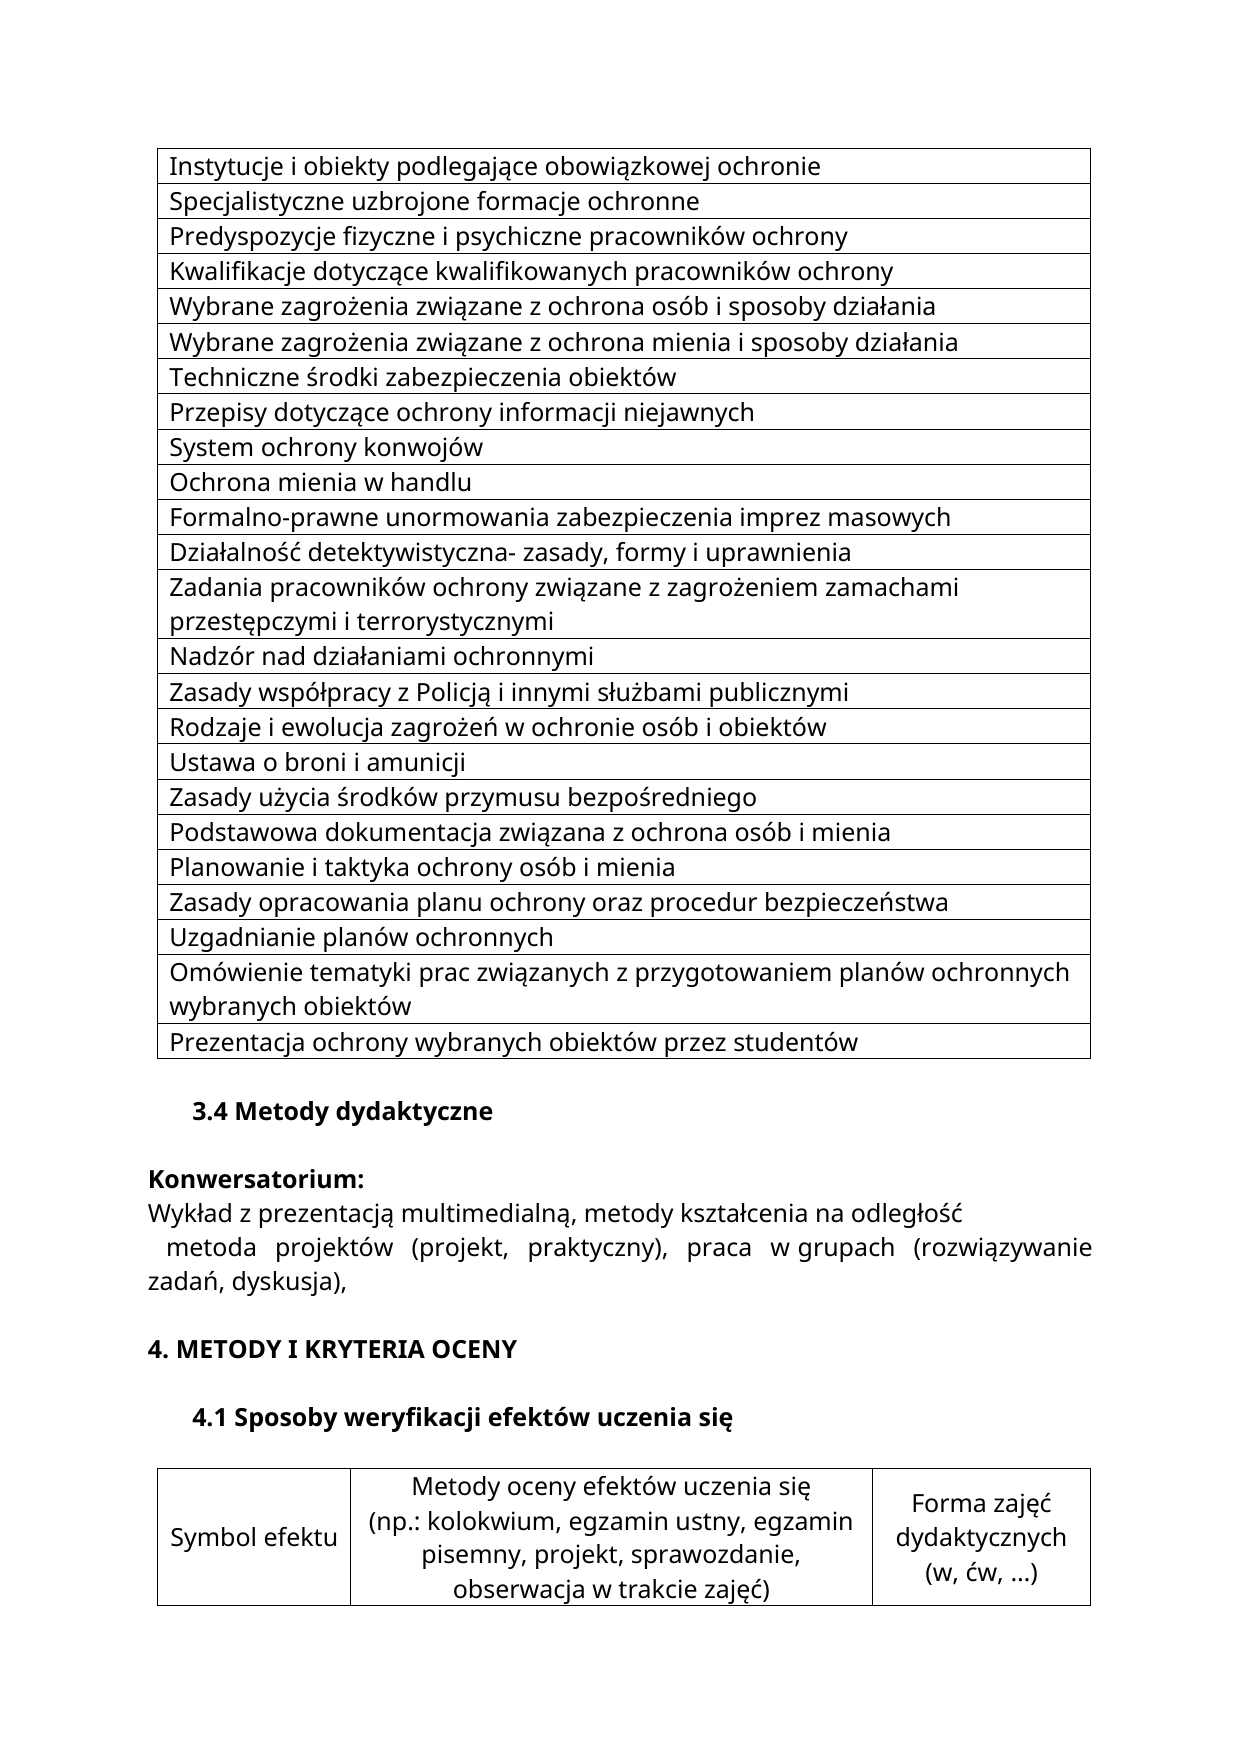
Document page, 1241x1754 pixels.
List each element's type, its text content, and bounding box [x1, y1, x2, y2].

text 3.4 Metody dydaktyczne [192, 1093, 1093, 1127]
table_cell Techniczne środki zabezpieczenia obiektów [158, 359, 1090, 393]
table_cell Nadzór nad działaniami ochronnymi [158, 639, 1090, 673]
table_cell Wybrane zagrożenia związane z ochrona mienia i sposoby działania [158, 324, 1090, 358]
table_cell Wybrane zagrożenia związane z ochrona osób i sposoby działania [158, 289, 1090, 323]
table_header Metody oceny efektów uczenia się (np.: kolokwium, egzamin ustny, egzamin pisemny, projekt, sprawozdanie, obserwacja w trakcie zajęć) [351, 1469, 872, 1605]
table_cell Prezentacja ochrony wybranych obiektów przez studentów [158, 1024, 1090, 1058]
text Wykład z prezentacją multimedialną, metody kształcenia na odległość [148, 1196, 1093, 1229]
text metoda projektów (projekt, praktyczny), praca w grupach (rozwiązywanie zadań, dyskusja), [148, 1229, 1093, 1298]
table_cell Zasady opracowania planu ochrony oraz procedur bezpieczeństwa [158, 885, 1090, 919]
table_cell Zasady współpracy z Policją i innymi służbami publicznymi [158, 674, 1090, 708]
text 4. METODY I KRYTERIA OCENY [148, 1332, 1093, 1366]
table_cell Ustawa o broni i amunicji [158, 744, 1090, 778]
table_cell Zasady użycia środków przymusu bezpośredniego [158, 780, 1090, 813]
table_header Symbol efektu [158, 1469, 350, 1605]
table_cell Predyspozycje fizyczne i psychiczne pracowników ochrony [158, 219, 1090, 253]
table_cell System ochrony konwojów [158, 430, 1090, 463]
table_cell Specjalistyczne uzbrojone formacje ochronne [158, 184, 1090, 218]
table_cell Kwalifikacje dotyczące kwalifikowanych pracowników ochrony [158, 254, 1090, 288]
text Konwersatorium: [148, 1161, 1093, 1196]
table_cell Przepisy dotyczące ochrony informacji niejawnych [158, 394, 1090, 428]
table_cell Formalno-prawne unormowania zabezpieczenia imprez masowych [158, 500, 1090, 534]
table_cell Instytucje i obiekty podlegające obowiązkowej ochronie [158, 149, 1090, 183]
table_header Forma zajęć dydaktycznych (w, ćw, …) [873, 1469, 1090, 1605]
table_cell Uzgadnianie planów ochronnych [158, 920, 1090, 954]
table_cell Omówienie tematyki prac związanych z przygotowaniem planów ochronnych wybranych obiektów [158, 955, 1090, 1023]
table_cell Ochrona mienia w handlu [158, 465, 1090, 499]
text 4.1 Sposoby weryfikacji efektów uczenia się [192, 1400, 1093, 1434]
table_cell Podstawowa dokumentacja związana z ochrona osób i mienia [158, 815, 1090, 849]
table_cell Rodzaje i ewolucja zagrożeń w ochronie osób i obiektów [158, 709, 1090, 743]
table_cell Zadania pracowników ochrony związane z zagrożeniem zamachami przestępczymi i terrorystycznymi [158, 570, 1090, 638]
table_cell Planowanie i taktyka ochrony osób i mienia [158, 850, 1090, 884]
table_cell Działalność detektywistyczna- zasady, formy i uprawnienia [158, 535, 1090, 569]
